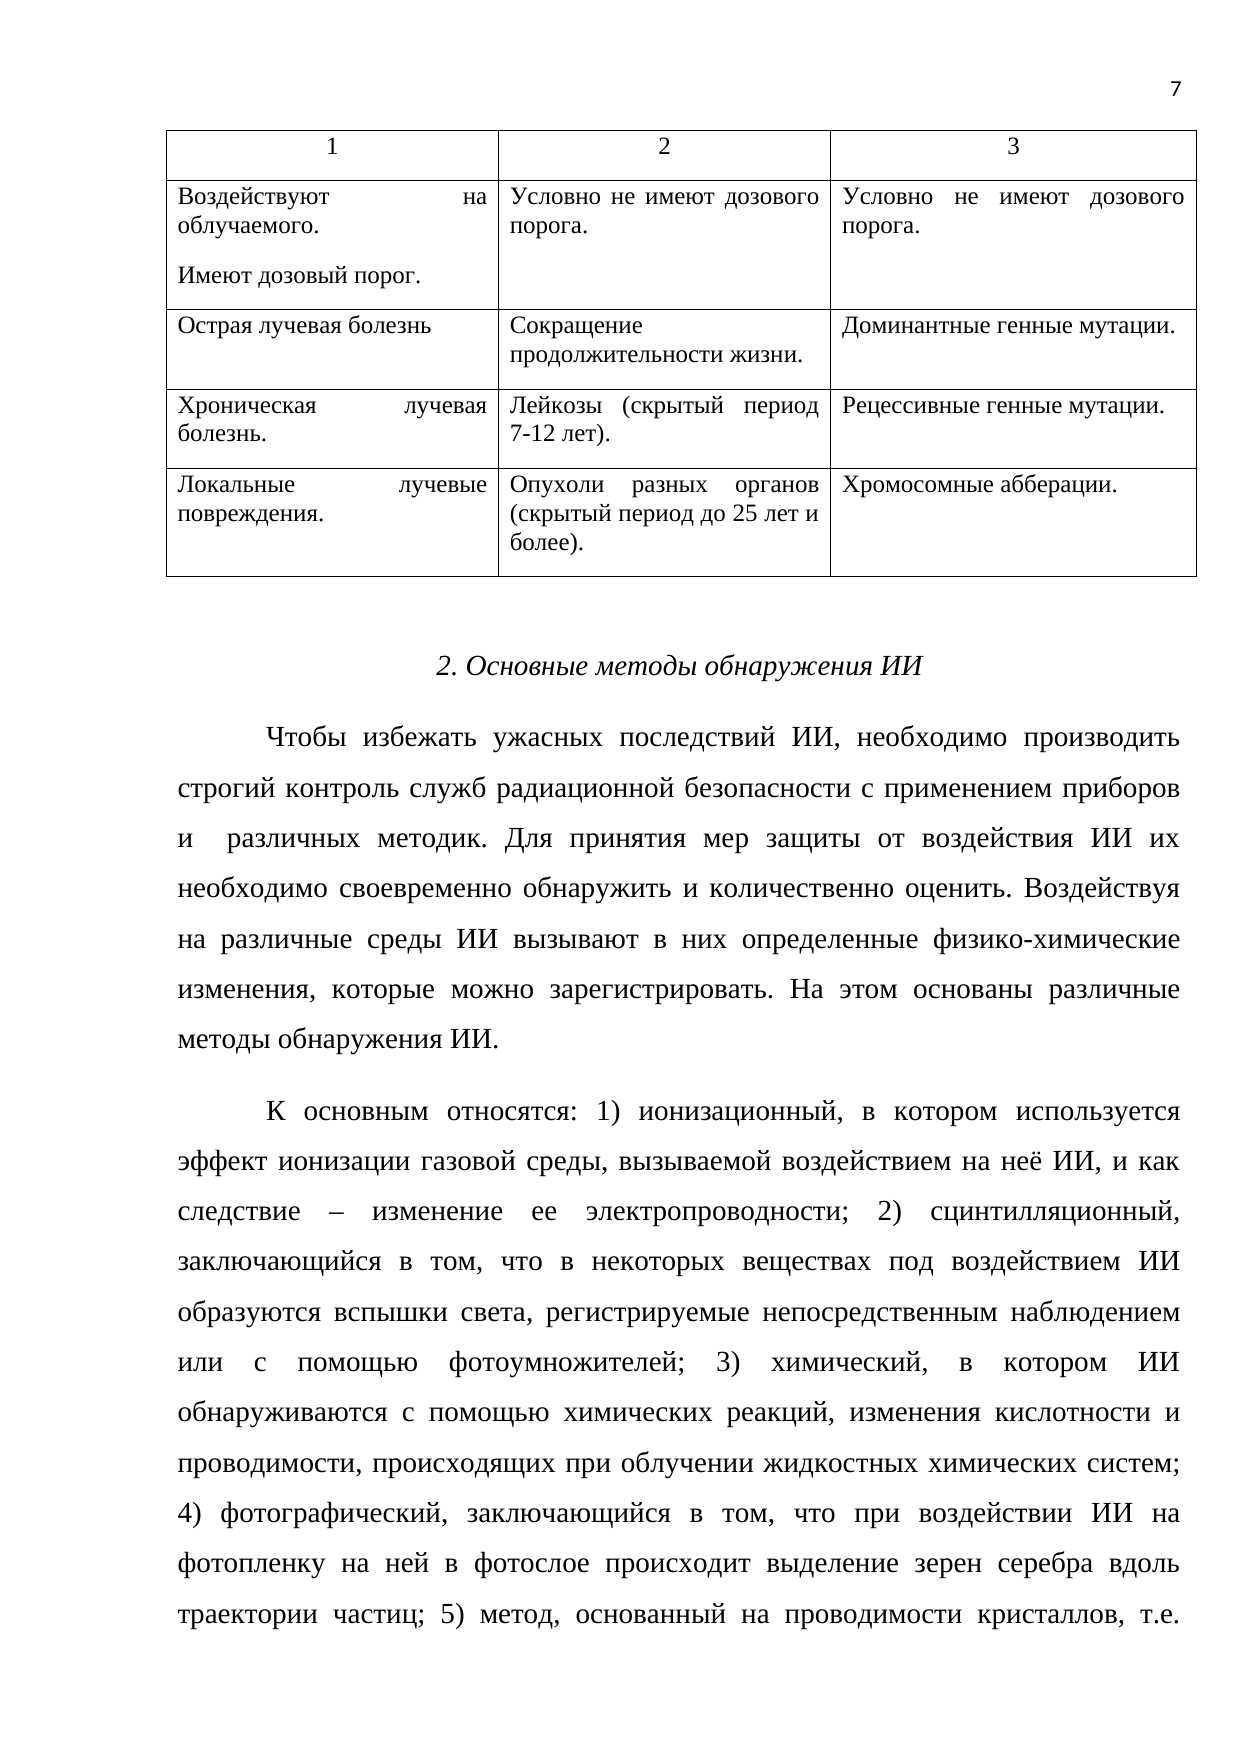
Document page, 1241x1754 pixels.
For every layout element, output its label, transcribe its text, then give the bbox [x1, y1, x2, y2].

table_cell Лейкозы (скрытый период 7-12 лет). [499, 390, 830, 468]
table_cell Хромосомные абберации. [831, 469, 1196, 576]
table_cell 2 [499, 131, 830, 180]
table_cell 3 [831, 131, 1196, 180]
table_cell Острая лучевая болезнь [167, 310, 498, 389]
text Чтобы избежать ужасных последствий ИИ, необходимо производить строгий контроль служб радиационной безопасности с применением приборов и различных методик. Для принятия мер защиты от воздействия ИИ их необходимо своевременно обнаружить и количественно оценить. Воздействуя на различные среды ИИ вызывают в них определенные физико-химические изменения, которые можно зарегистрировать. На этом основаны различные методы обнаружения ИИ. [177, 719, 1181, 1055]
table_cell Воздействуют на облучаемого. Имеют дозовый порог. [167, 181, 498, 309]
table_cell Рецессивные генные мутации. [831, 390, 1196, 468]
table_cell Доминантные генные мутации. [831, 310, 1196, 389]
table_cell Условно не имеют дозового порога. [831, 181, 1196, 309]
table_cell Условно не имеют дозового порога. [499, 181, 830, 309]
table_cell Хроническая лучевая болезнь. [167, 390, 498, 468]
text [177, 1093, 1181, 1629]
table_cell 1 [167, 131, 498, 180]
table_cell Локальные лучевые повреждения. [167, 469, 498, 576]
table_cell Сокращение продолжительности жизни. [499, 310, 830, 389]
table_cell Опухоли разных органов (скрытый период до 25 лет и более). [499, 469, 830, 576]
text 2. Основные методы обнаружения ИИ [177, 648, 1181, 682]
